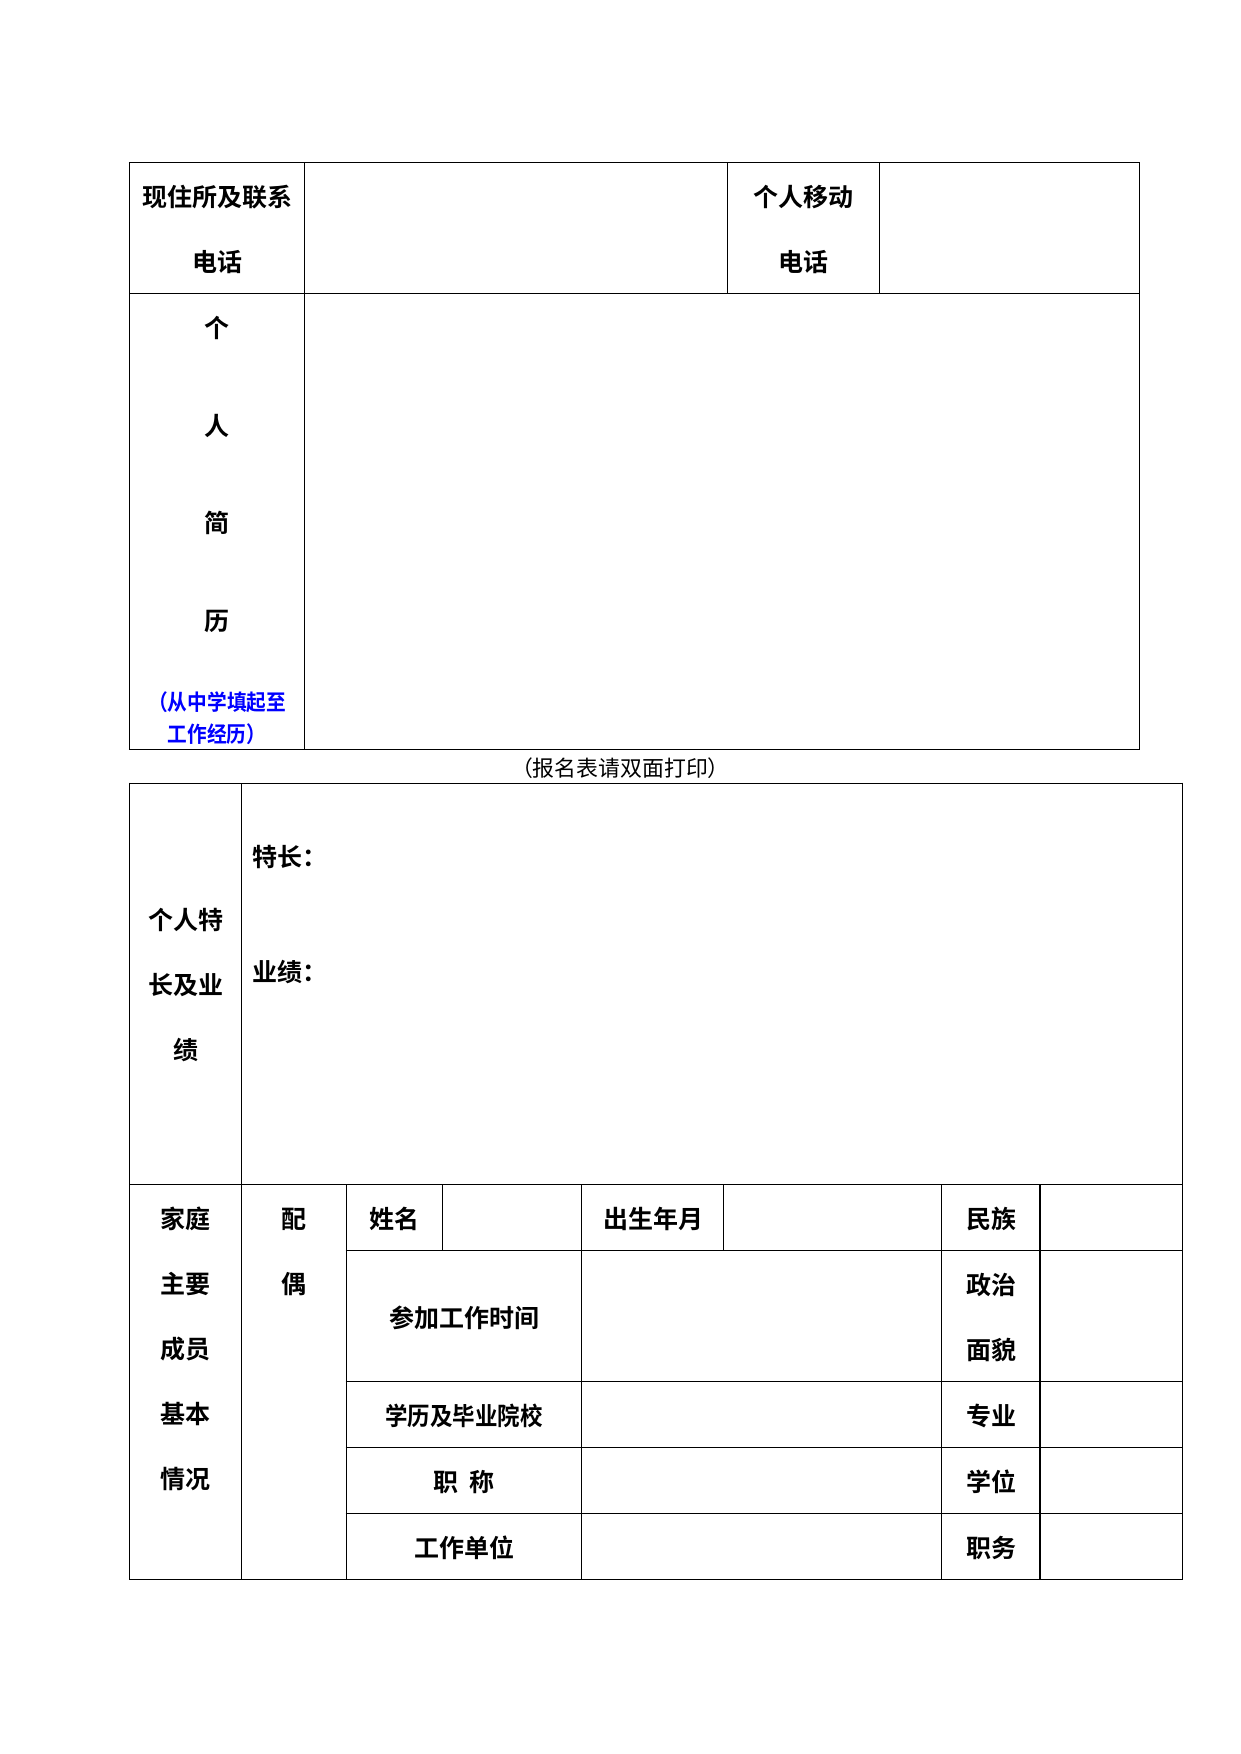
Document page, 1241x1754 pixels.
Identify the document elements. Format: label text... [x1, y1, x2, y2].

table_cell 家庭 主要 成员 基本 情况 [130, 1185, 241, 1579]
table_cell 专业 [942, 1382, 1039, 1447]
table_cell [1041, 1448, 1182, 1513]
text （报名表请双面打印） [141, 750, 1100, 783]
table_cell 职 称 [347, 1448, 581, 1513]
table_cell 个人移动 电话 [728, 163, 879, 293]
table_cell 配 偶 [242, 1185, 346, 1579]
table_cell 学位 [942, 1448, 1039, 1513]
table_cell [724, 1185, 941, 1250]
table_cell 学历及毕业院校 [347, 1382, 581, 1447]
table_cell 现住所及联系电话 [130, 163, 304, 293]
table_cell [305, 294, 1139, 749]
table_cell 参加工作时间 [347, 1251, 581, 1381]
table_header 个人特长及业绩 [130, 784, 241, 1184]
table_cell 出生年月 [582, 1185, 723, 1250]
table_cell 政治 面貌 [942, 1251, 1039, 1381]
table_cell [582, 1382, 941, 1447]
table_cell [305, 163, 727, 293]
table_cell [1041, 1382, 1182, 1447]
table_cell [582, 1251, 941, 1381]
table_cell [1041, 1251, 1182, 1381]
table_cell [1041, 1514, 1182, 1579]
table_cell 姓名 [347, 1185, 442, 1250]
table_cell 民族 [942, 1185, 1039, 1250]
table_cell [1041, 1185, 1182, 1250]
table_cell [582, 1514, 941, 1579]
table_cell [443, 1185, 581, 1250]
table_cell [880, 163, 1139, 293]
table_cell 个 人 简 历 （从中学填起至工作经历） [130, 294, 304, 749]
table_cell 工作单位 [347, 1514, 581, 1579]
table_cell 职务 [942, 1514, 1039, 1579]
table_header 特长： 业绩： [242, 784, 1182, 1184]
table_cell [582, 1448, 941, 1513]
